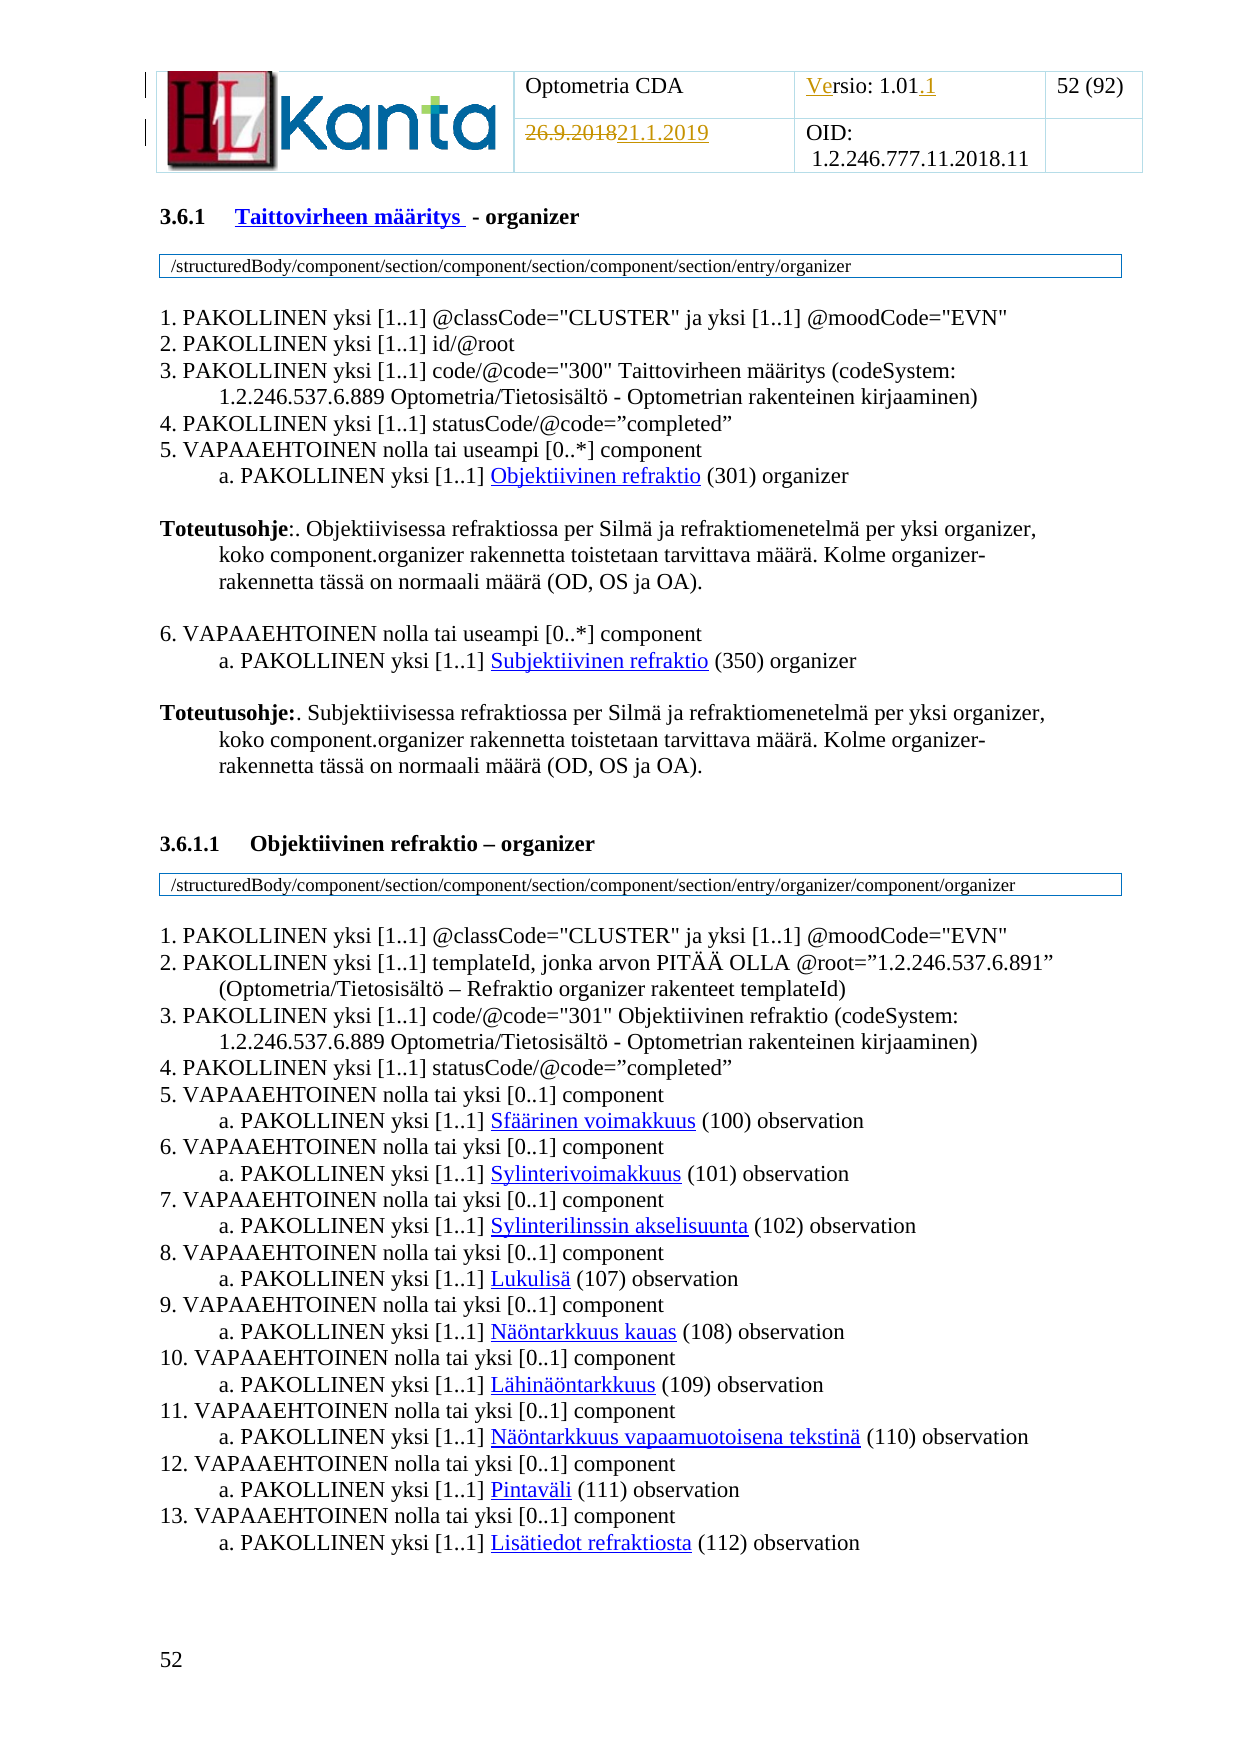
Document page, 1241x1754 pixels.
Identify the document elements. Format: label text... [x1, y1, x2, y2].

text a. PAKOLLINEN yksi [1..1] Näöntarkkuus kauas (108) observation [218, 1318, 1081, 1344]
text a. PAKOLLINEN yksi [1..1] Lisätiedot refraktiosta (112) observation [218, 1529, 1081, 1555]
text 3. PAKOLLINEN yksi [1..1] code/@code="300" Taittovirheen määritys (codeSystem: 1.2.246.537.6.889 Optometria/Tietosisältö - Optometrian rakenteinen kirjaaminen) [159, 357, 1081, 409]
text a. PAKOLLINEN yksi [1..1] Lukulisä (107) observation [218, 1265, 1081, 1292]
subtitle Objektiivinen refraktio – organizer [159, 830, 1081, 856]
picture [281, 96, 496, 150]
subtitle Taittovirheen määritys - organizer [159, 203, 1081, 229]
text a. PAKOLLINEN yksi [1..1] Sfäärinen voimakkuus (100) observation [218, 1107, 1081, 1133]
text a. PAKOLLINEN yksi [1..1] Subjektiivinen refraktio (350) organizer [218, 647, 1081, 673]
text a. PAKOLLINEN yksi [1..1] Pintaväli (111) observation [218, 1476, 1081, 1502]
text 7. VAPAAEHTOINEN nolla tai yksi [0..1] component [159, 1186, 1081, 1212]
text 1. PAKOLLINEN yksi [1..1] @classCode="CLUSTER" ja yksi [1..1] @moodCode="EVN" [159, 923, 1081, 949]
text 10. VAPAAEHTOINEN nolla tai yksi [0..1] component [159, 1344, 1081, 1371]
text 11. VAPAAEHTOINEN nolla tai yksi [0..1] component [159, 1397, 1081, 1423]
text 2. PAKOLLINEN yksi [1..1] id/@root [159, 331, 1081, 357]
text 3. PAKOLLINEN yksi [1..1] code/@code="301" Objektiivinen refraktio (codeSystem: 1.2.246.537.6.889 Optometria/Tietosisältö - Optometrian rakenteinen kirjaaminen) [159, 1002, 1081, 1054]
text 8. VAPAAEHTOINEN nolla tai yksi [0..1] component [159, 1239, 1081, 1265]
picture [167, 71, 279, 171]
text 1. PAKOLLINEN yksi [1..1] @classCode="CLUSTER" ja yksi [1..1] @moodCode="EVN" [159, 304, 1081, 331]
text a. PAKOLLINEN yksi [1..1] Lähinäöntarkkuus (109) observation [218, 1371, 1081, 1397]
text Toteutusohje:. Subjektiivisessa refraktiossa per Silmä ja refraktiomenetelmä per yksi organizer, koko component.organizer rakennetta toistetaan tarvittava määrä. Kolme organizer-rakennetta tässä on normaali määrä (OD, OS ja OA). [159, 699, 1081, 778]
text a. PAKOLLINEN yksi [1..1] Sylinterivoimakkuus (101) observation [218, 1160, 1081, 1186]
text 9. VAPAAEHTOINEN nolla tai yksi [0..1] component [159, 1292, 1081, 1318]
text 6. VAPAAEHTOINEN nolla tai yksi [0..1] component [159, 1133, 1081, 1160]
table_header /structuredBody/component/section/component/section/component/section/entry/organizer [160, 255, 1121, 277]
text a. PAKOLLINEN yksi [1..1] Sylinterilinssin akselisuunta (102) observation [218, 1212, 1081, 1239]
table_header /structuredBody/component/section/component/section/component/section/entry/organizer/component/organizer [160, 874, 1121, 895]
text a. PAKOLLINEN yksi [1..1] Näöntarkkuus vapaamuotoisena tekstinä (110) observation [218, 1423, 1081, 1450]
text 6. VAPAAEHTOINEN nolla tai useampi [0..*] component [159, 620, 1081, 647]
text Toteutusohje:. Objektiivisessa refraktiossa per Silmä ja refraktiomenetelmä per yksi organizer, koko component.organizer rakennetta toistetaan tarvittava määrä. Kolme organizer-rakennetta tässä on normaali määrä (OD, OS ja OA). [159, 515, 1081, 594]
text 5. VAPAAEHTOINEN nolla tai useampi [0..*] component [159, 436, 1081, 462]
text 4. PAKOLLINEN yksi [1..1] statusCode/@code=”completed” [159, 409, 1081, 436]
text 13. VAPAAEHTOINEN nolla tai yksi [0..1] component [159, 1502, 1081, 1529]
text 4. PAKOLLINEN yksi [1..1] statusCode/@code=”completed” [159, 1054, 1081, 1081]
text a. PAKOLLINEN yksi [1..1] Objektiivinen refraktio (301) organizer [218, 462, 1081, 489]
text 5. VAPAAEHTOINEN nolla tai yksi [0..1] component [159, 1081, 1081, 1107]
text 2. PAKOLLINEN yksi [1..1] templateId, jonka arvon PITÄÄ OLLA @root=”1.2.246.537.6.891” (Optometria/Tietosisältö – Refraktio organizer rakenteet templateId) [159, 949, 1081, 1002]
text 12. VAPAAEHTOINEN nolla tai yksi [0..1] component [159, 1450, 1081, 1476]
